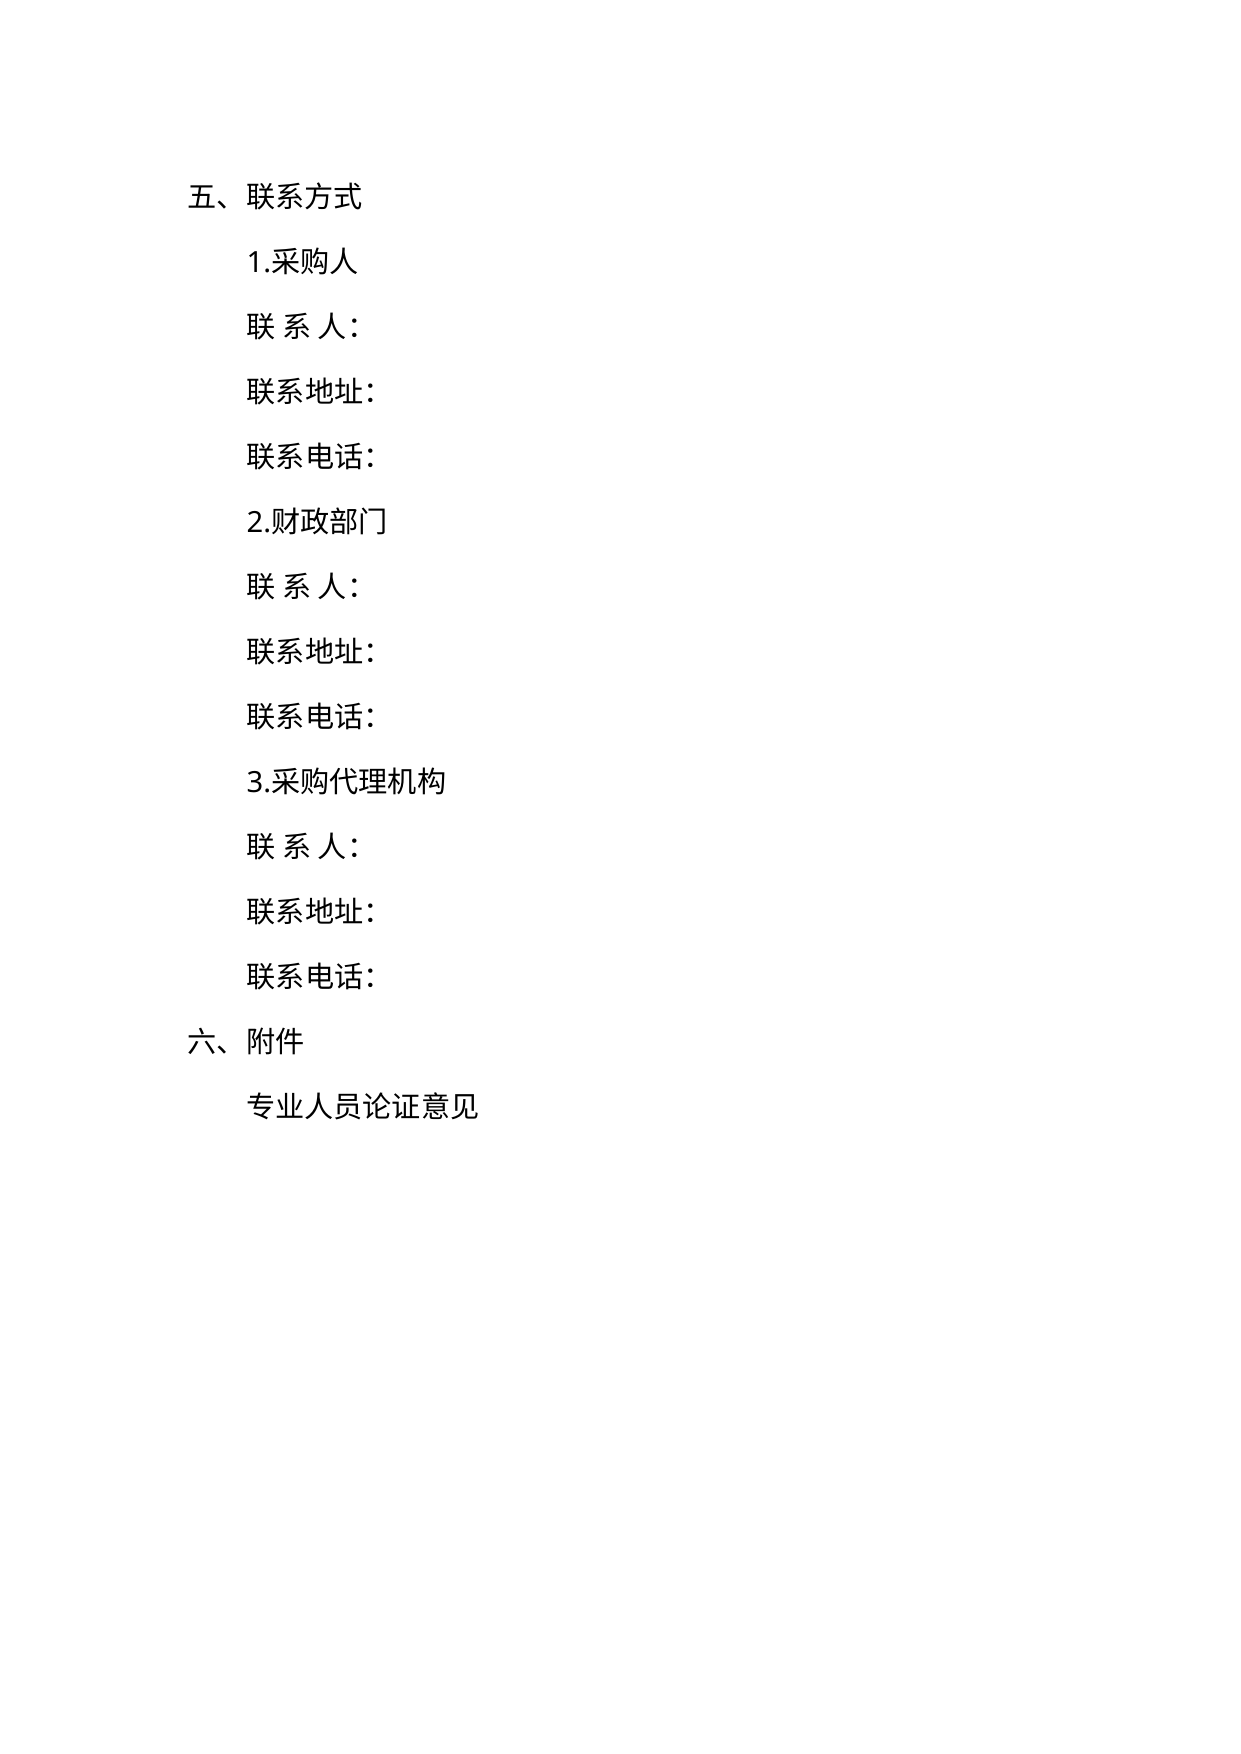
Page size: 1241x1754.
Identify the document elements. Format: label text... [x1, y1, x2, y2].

text 联 系 人： [187, 812, 1053, 877]
text 专业人员论证意见 [187, 1072, 1053, 1137]
text 联系地址： [187, 877, 1053, 942]
text 联 系 人： [187, 292, 1053, 357]
text 联系电话： [187, 682, 1053, 747]
text 2.财政部门 [187, 487, 1053, 552]
text 3.采购代理机构 [187, 747, 1053, 812]
text 联系电话： [187, 942, 1053, 1007]
text 联系电话： [187, 422, 1053, 487]
text 联 系 人： [187, 552, 1053, 617]
text 联系地址： [187, 617, 1053, 682]
text 1.采购人 [187, 227, 1053, 292]
text 五、联系方式 [187, 162, 1053, 227]
text 联系地址： [187, 357, 1053, 422]
text 六、附件 [187, 1007, 1053, 1072]
